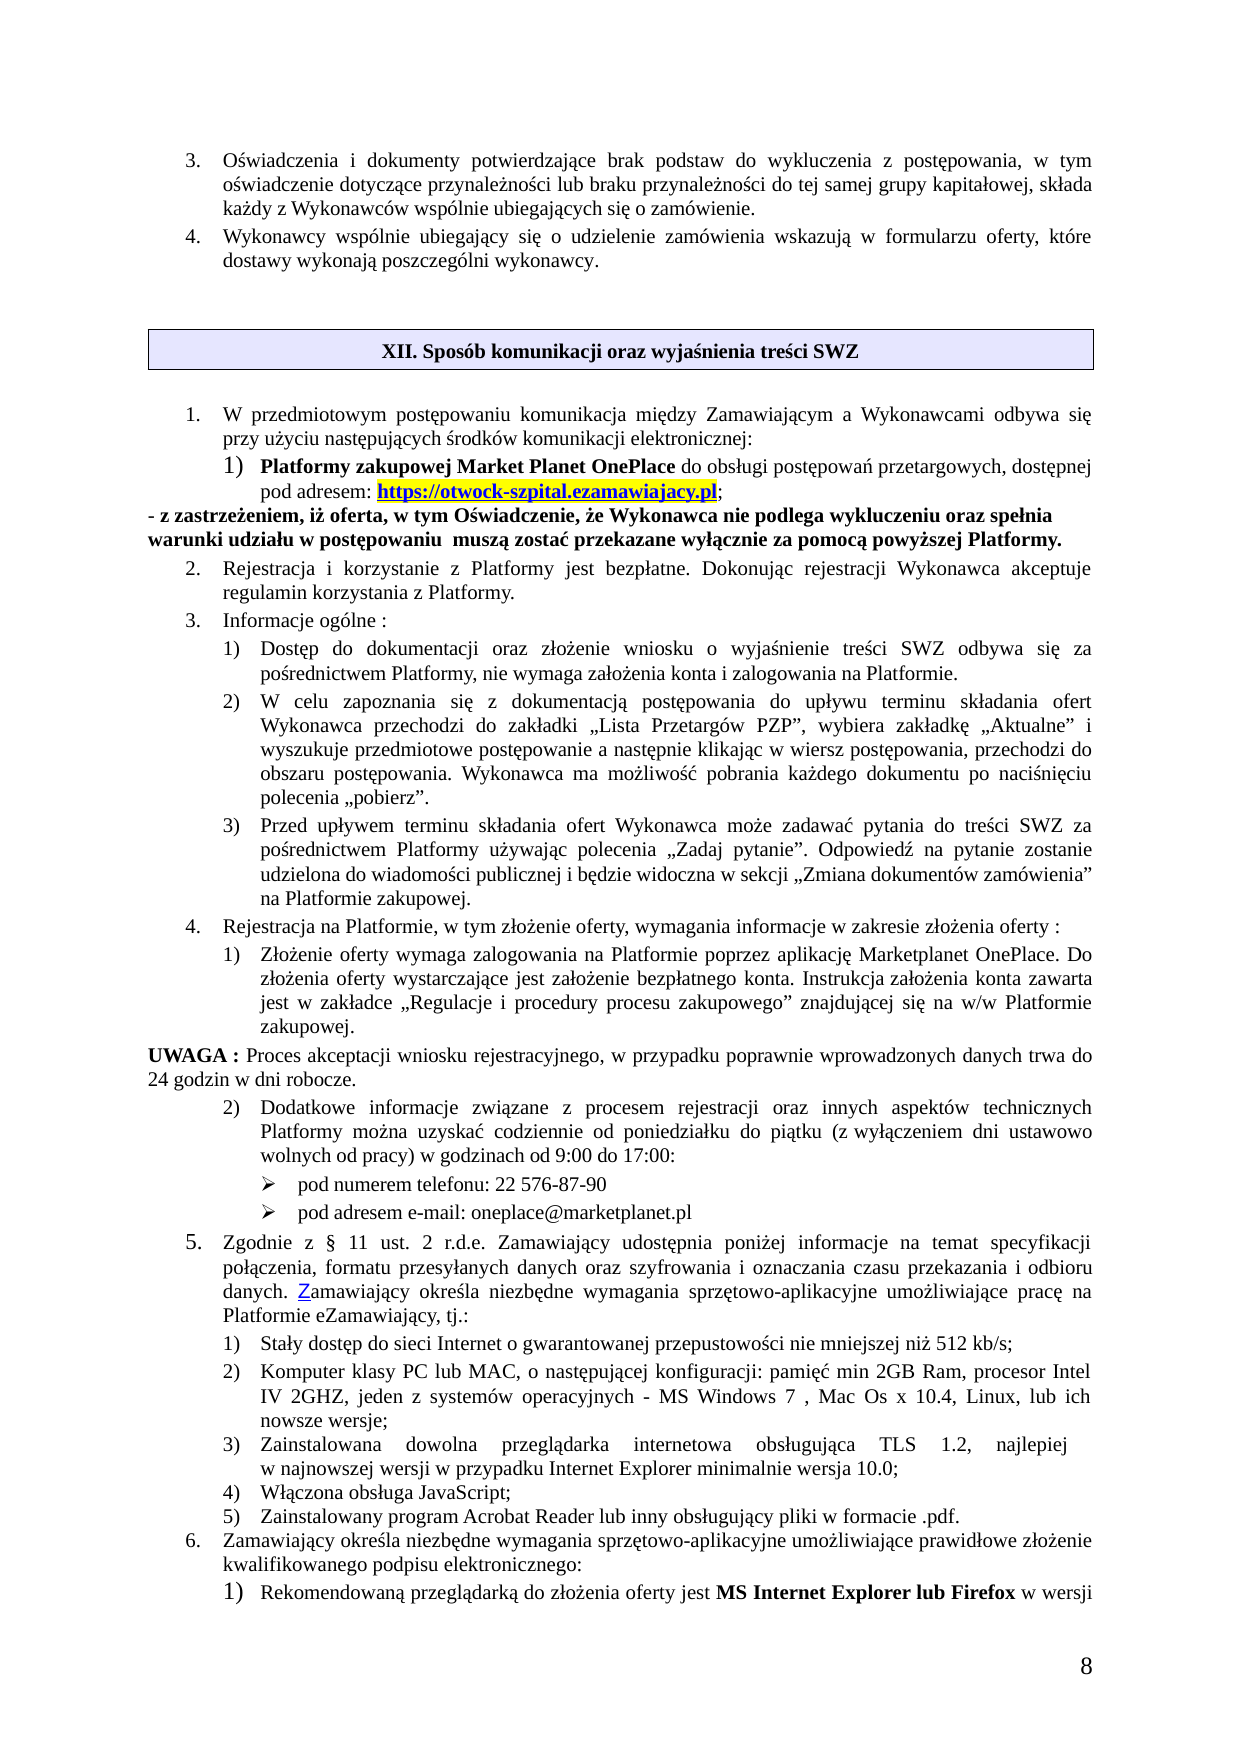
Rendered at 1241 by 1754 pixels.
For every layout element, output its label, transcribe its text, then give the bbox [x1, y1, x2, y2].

list Dostęp do dokumentacji oraz złożenie wniosku o wyjaśnienie treści SWZ odbywa się za pośrednictwem Platformy, nie wymaga założenia konta i zalogowania na Platformie. [223, 636, 1093, 684]
list Zgodnie z § 11 ust. 2 r.d.e. Zamawiający udostępnia poniżej informacje na temat specyfikacji połączenia, formatu przesyłanych danych oraz szyfrowania i oznaczania czasu przekazania i odbioru danych. Zamawiający określa niezbędne wymagania sprzętowo-aplikacyjne umożliwiające pracę na Platformie eZamawiający, tj.: [185, 1228, 1093, 1327]
list Stały dostęp do sieci Internet o gwarantowanej przepustowości nie mniejszej niż 512 kb/s; [223, 1331, 1093, 1355]
list Zainstalowana dowolna przeglądarka internetowa obsługująca TLS 1.2, najlepiej w najnowszej wersji w przypadku Internet Explorer minimalnie wersja 10.0; [223, 1432, 1093, 1480]
list Przed upływem terminu składania ofert Wykonawca może zadawać pytania do treści SWZ za pośrednictwem Platformy używając polecenia „Zadaj pytanie”. Odpowiedź na pytanie zostanie udzielona do wiadomości publicznej i będzie widoczna w sekcji „Zmiana dokumentów zamówienia” na Platformie zakupowej. [223, 813, 1093, 909]
text - z zastrzeżeniem, iż oferta, w tym Oświadczenie, że Wykonawca nie podlega wykluczeniu oraz spełnia warunki udziału w postępowaniu muszą zostać przekazane wyłącznie za pomocą powyższej Platformy. [148, 503, 1093, 551]
list pod numerem telefonu: 22 576-87-90 [260, 1172, 1093, 1196]
list Zamawiający określa niezbędne wymagania sprzętowo-aplikacyjne umożliwiające prawidłowe złożenie kwalifikowanego podpisu elektronicznego: [185, 1528, 1093, 1576]
list pod adresem e-mail: oneplace@marketplanet.pl [260, 1200, 1093, 1224]
list Włączona obsługa JavaScript; [223, 1480, 1093, 1504]
list Platformy zakupowej Market Planet OnePlace do obsługi postępowań przetargowych, dostępnej pod adresem: https://otwock-szpital.ezamawiajacy.pl; [223, 450, 1093, 503]
list Informacje ogólne : [185, 608, 1093, 632]
list W celu zapoznania się z dokumentacją postępowania do upływu terminu składania ofert Wykonawca przechodzi do zakładki „Lista Przetargów PZP”, wybiera zakładkę „Aktualne” i wyszukuje przedmiotowe postępowanie a następnie klikając w wiersz postępowania, przechodzi do obszaru postępowania. Wykonawca ma możliwość pobrania każdego dokumentu po naciśnięciu polecenia „pobierz”. [223, 689, 1093, 809]
list Zainstalowany program Acrobat Reader lub inny obsługujący pliki w formacie .pdf. [223, 1504, 1093, 1528]
list Dodatkowe informacje związane z procesem rejestracji oraz innych aspektów technicznych Platformy można uzyskać codziennie od poniedziałku do piątku (z wyłączeniem dni ustawowo wolnych od pracy) w godzinach od 9:00 do 17:00: [223, 1095, 1093, 1167]
list Wykonawcy wspólnie ubiegający się o udzielenie zamówienia wskazują w formularzu oferty, które dostawy wykonają poszczególni wykonawcy. [185, 224, 1093, 272]
list Złożenie oferty wymaga zalogowania na Platformie poprzez aplikację Marketplanet OnePlace. Do złożenia oferty wystarczające jest założenie bezpłatnego konta. Instrukcja założenia konta zawarta jest w zakładce „Regulacje i procedury procesu zakupowego” znajdującej się na w/w Platformie zakupowej. [223, 942, 1093, 1038]
text UWAGA : Proces akceptacji wniosku rejestracyjnego, w przypadku poprawnie wprowadzonych danych trwa do 24 godzin w dni robocze. [148, 1043, 1093, 1091]
table_header XII. Sposób komunikacji oraz wyjaśnienia treści SWZ [149, 330, 1093, 369]
list Oświadczenia i dokumenty potwierdzające brak podstaw do wykluczenia z postępowania, w tym oświadczenie dotyczące przynależności lub braku przynależności do tej samej grupy kapitałowej, składa każdy z Wykonawców wspólnie ubiegających się o zamówienie. [185, 148, 1093, 220]
list Rejestracja na Platformie, w tym złożenie oferty, wymagania informacje w zakresie złożenia oferty : [185, 914, 1093, 938]
list W przedmiotowym postępowaniu komunikacja między Zamawiającym a Wykonawcami odbywa się przy użyciu następujących środków komunikacji elektronicznej: [185, 402, 1093, 450]
list Komputer klasy PC lub MAC, o następującej konfiguracji: pamięć min 2GB Ram, procesor Intel IV 2GHZ, jeden z systemów operacyjnych - MS Windows 7 , Mac Os x 10.4, Linux, lub ich nowsze wersje; [223, 1359, 1093, 1432]
list Rekomendowaną przeglądarką do złożenia oferty jest MS Internet Explorer lub Firefox w wersji wpieranej przez producenta. [223, 1576, 1093, 1605]
list Rejestracja i korzystanie z Platformy jest bezpłatne. Dokonując rejestracji Wykonawca akceptuje regulamin korzystania z Platformy. [185, 556, 1093, 604]
